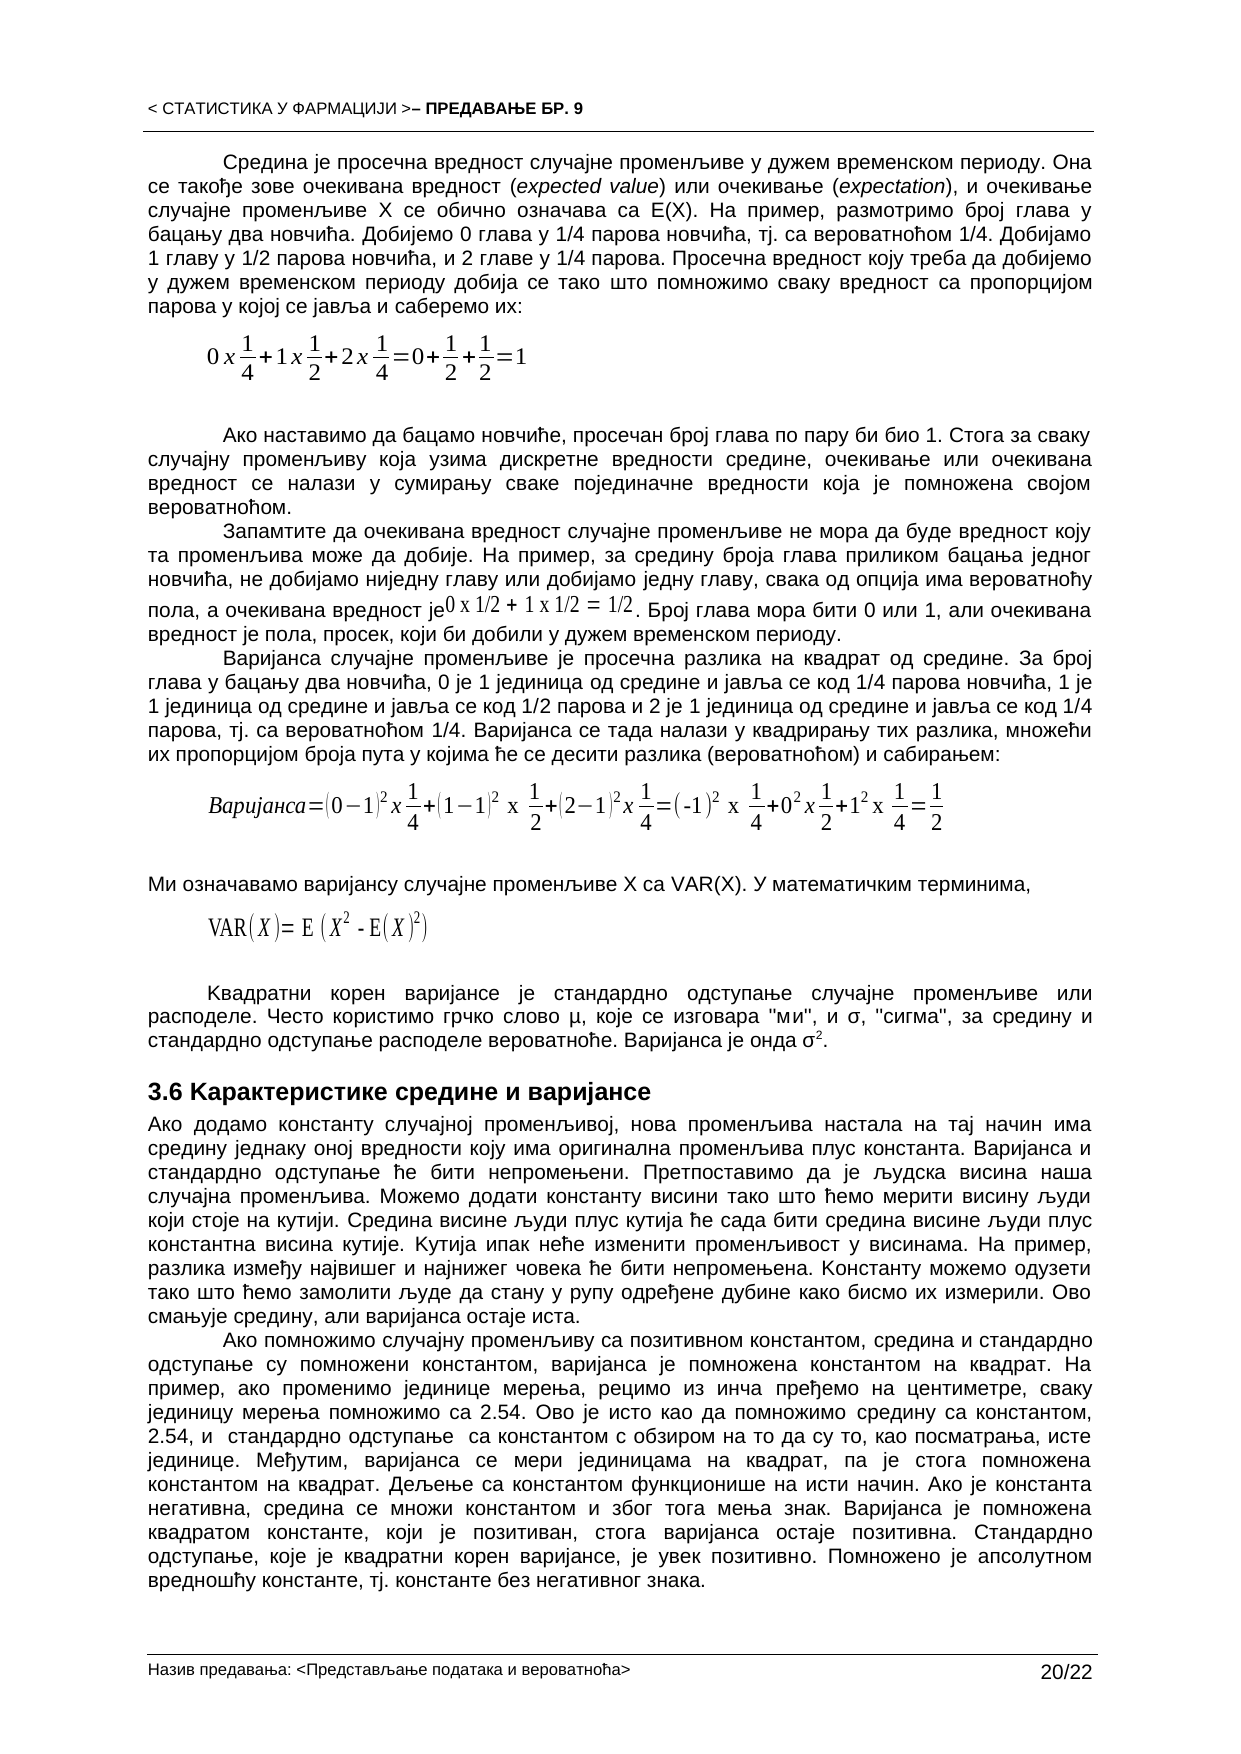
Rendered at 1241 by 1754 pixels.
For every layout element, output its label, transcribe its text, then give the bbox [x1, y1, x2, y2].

text Ми означавамо варијансу случајне променљиве X са VАR(X). У математичким терминима, [148, 872, 1092, 896]
subtitle 3.6 Kарактеристике средине и варијансе [148, 1077, 1092, 1106]
text Aко наставимо да бацамо новчиће, просечан број глава по пару би био 1. Стога за сваку случајну променљиву која узима дискретне вредности средине, очекивање или очекивана вредност се налази у сумирању сваке појединачне вредности која је помножена својом вероватноћом. [148, 423, 1092, 519]
text Kвадратни корен варијансе је стандардно одступање случајне променљиве или расподеле. Често користимо грчко слово µ, које се изговара ''ми'', и σ, ''сигма'', за средину и стандардно одступање расподеле вероватноће. Варијанса је онда σ2. [148, 980, 1092, 1052]
text Варијанса случајне променљиве је просечна разлика на квадрат од средине. За број глава у бацању два новчића, 0 је 1 јединица од средине и јавља се код 1/4 парова новчића, 1 је 1 јединица од средине и јавља се код 1/2 парова и 2 је 1 јединица од средине и јавља се код 1/4 парова, тј. са вероватноћом 1/4. Варијанса се тада налази у квадрирању тих разлика, множећи их пропорцијом броја пута у којима ће се десити разлика (вероватноћом) и сабирањем: [148, 646, 1092, 766]
text Aко помножимо случајну променљиву са позитивном константом, средина и стандардно одступање су помножени константом, варијанса је помножена константом на квадрат. На пример, ако променимо јединице мерења, рецимо из инча пређемо на центиметре, сваку јединицу мерења помножимо са 2.54. Ово је исто као да помножимо средину са константом, 2.54, и стандардно одступање са константом с обзиром на то да су то, као посматрања, исте јединице. Mеђутим, варијанса се мери јединицама на квадрат, па је стога помножена константом на квадрат. Дељење са константом функционише на исти начин. Aко је константа негативна, средина се множи константом и због тога мења знак. Варијанса је помножена квадратом константе, који је позитиван, стога варијанса остаје позитивна. Стандардно одступање, које је квадратни корен варијансе, је увек позитивно. Помножено је апсолутном вредношћу константе, тј. константе без негативног знака. [148, 1328, 1092, 1591]
text Запамтите да очекивана вредност случајне променљиве не мора да буде вредност коју та променљива може да добије. На пример, за средину броја глава приликом бацања једног новчића, не добијамо ниједну главу или добијамо једну главу, свака од опција има вероватноћу пола, а очекивана вредност је. Број глава мора бити 0 или 1, али очекивана вредност је пола, просек, који би добили у дужем временском периоду. [148, 519, 1092, 646]
text Aко додамо константу случајној променљивој, нова променљива настала на тај начин има средину једнаку оној вредности коју има оригинална променљива плус константа. Варијанса и стандардно одступање ће бити непромењени. Претпоставимо да је људска висина наша случајна променљива. Mожемо додати константу висини тако што ћемо мерити висину људи који стоје на кутији. Средина висине људи плус кутија ће сада бити средина висине људи плус константна висина кутије. Kутија ипак неће изменити променљивост у висинама. На пример, разлика између највишег и најнижег човека ће бити непромењена. Kонстанту можемо одузети тако што ћемо замолити људе да стану у рупу одређене дубине како бисмо их измерили. Ово смањује средину, али варијанса остаје иста. [148, 1112, 1092, 1328]
text Средина је просечна вредност случајне променљиве у дужем временском периоду. Она се такође зове очекивана вредност (expected value) или очекивање (expectation), и очекивање случајне променљиве X се обично означава са Е(X). На пример, размотримо број глава у бацању два новчића. Добијемо 0 глава у 1/4 парова новчића, тј. са вероватноћом 1/4. Добијамо 1 главу у 1/2 парова новчића, и 2 главе у 1/4 парова. Просечна вредност коју треба да добијемо у дужем временском периоду добија се тако што помножимо сваку вредност са пропорцијом парова у којој се јавља и саберемо их: [148, 150, 1092, 318]
